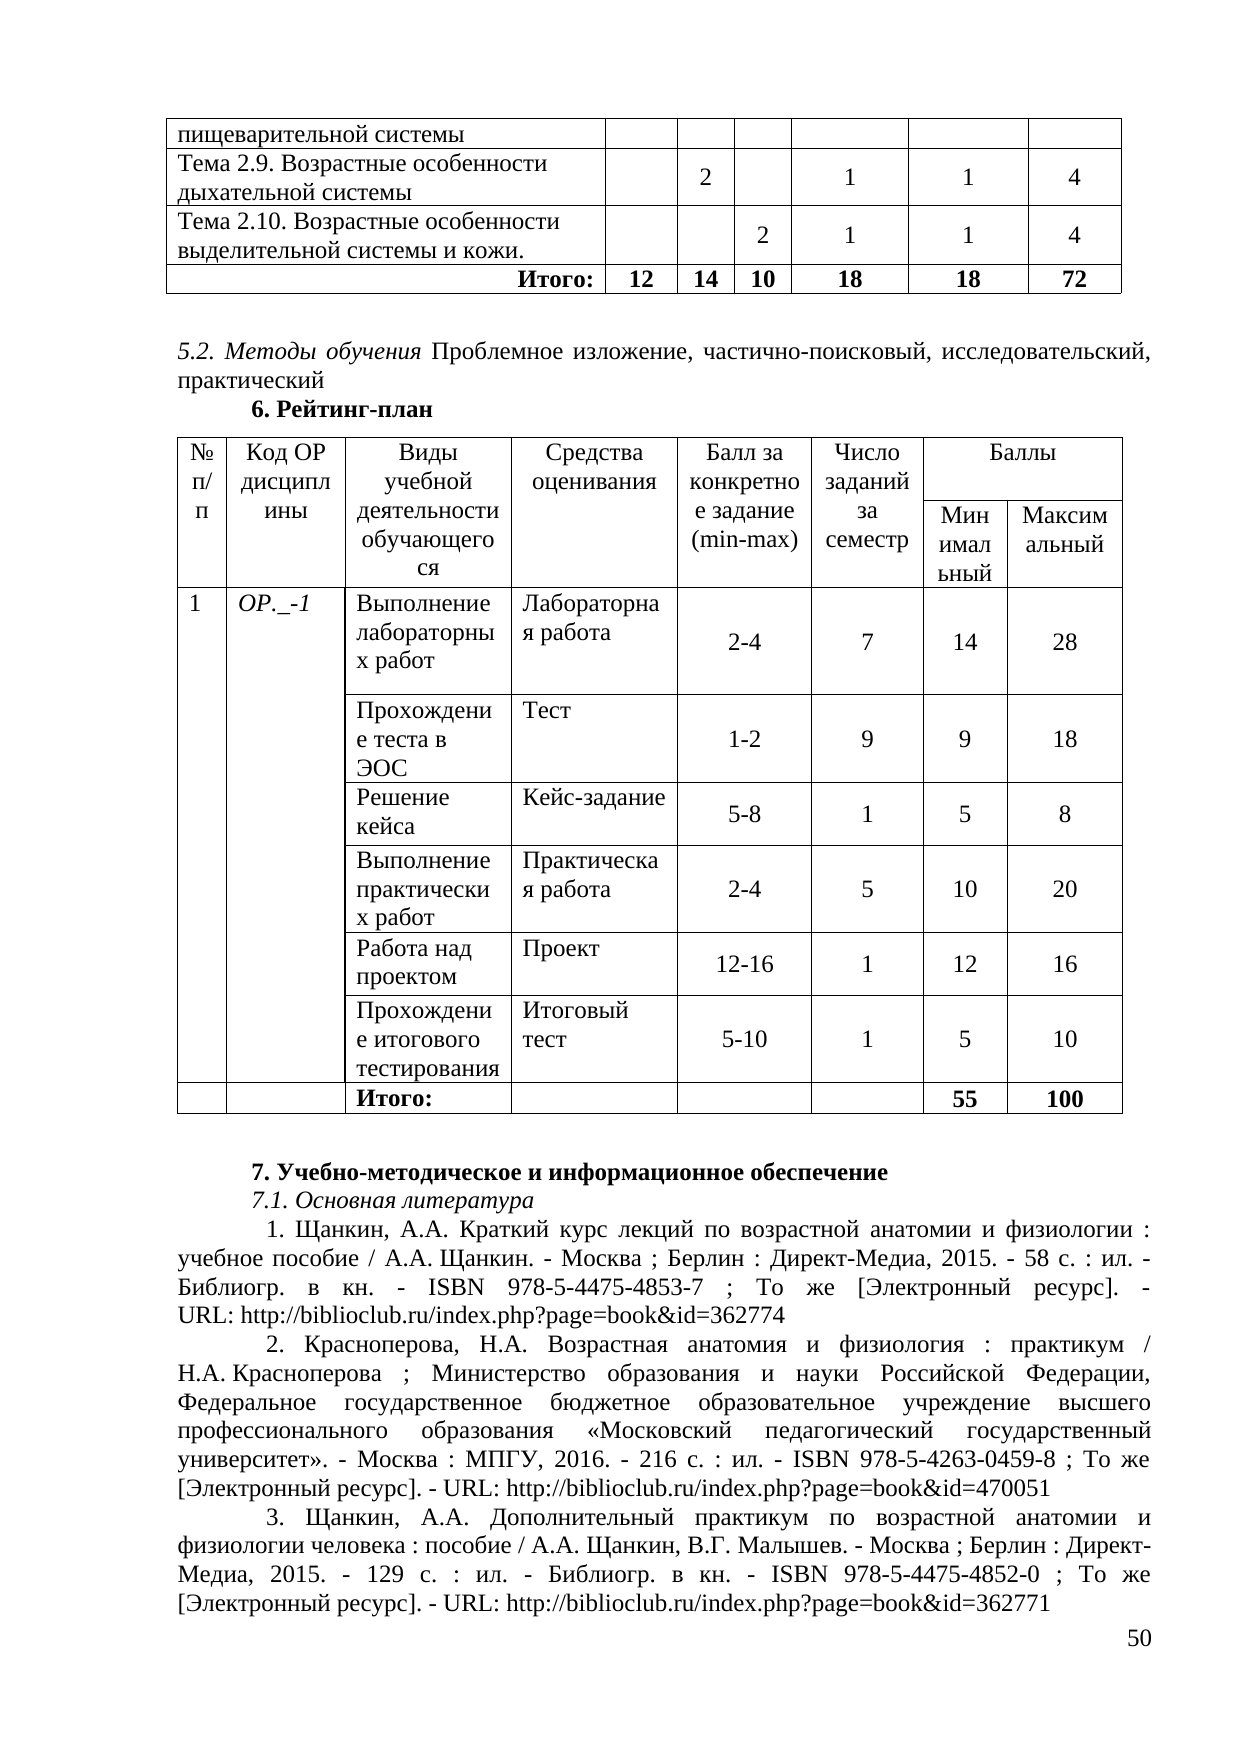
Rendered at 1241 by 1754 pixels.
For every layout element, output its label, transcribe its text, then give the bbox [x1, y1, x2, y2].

table_cell Итоговый тест [512, 996, 677, 1082]
table_cell Проект [512, 933, 677, 995]
table_cell 18 [909, 265, 1028, 293]
text 6. Рейтинг-план [177, 394, 1152, 423]
table_cell 16 [1008, 933, 1122, 995]
table_cell 10 [1008, 996, 1122, 1082]
table_cell [735, 149, 791, 205]
text 3. Щанкин, А.А. Дополнительный практикум по возрастной анатомии и физиологии человека : пособие / А.А. Щанкин, В.Г. Малышев. - Москва ; Берлин : Директ-Медиа, 2015. - 129 с. : ил. - Библиогр. в кн. - ISBN 978-5-4475-4852-0 ; То же [Электронный ресурс]. - URL: http://biblioclub.ru/index.php?page=book&id=362771 [177, 1502, 1152, 1617]
table_cell Тест [512, 695, 677, 781]
table_cell Работа над проектом [346, 933, 511, 995]
table_header Средства оценивания [512, 438, 677, 587]
table_cell Максимальный [1008, 501, 1122, 587]
table_cell Практическая работа [512, 846, 677, 932]
table_cell 1 [178, 588, 226, 1082]
table_header Код ОР дисциплины [227, 438, 345, 587]
table_cell 1 [792, 119, 908, 147]
table_cell 10 [924, 846, 1007, 932]
table_cell 1 [812, 996, 923, 1082]
table_cell Итого: [167, 265, 605, 293]
table_cell 1 [909, 206, 1028, 263]
table_cell 2-4 [678, 588, 811, 694]
table_cell 1 [909, 119, 1028, 147]
table_cell 5 [924, 996, 1007, 1082]
table_cell Прохождение итогового тестирования [346, 996, 511, 1082]
table_cell 55 [924, 1083, 1007, 1113]
table_cell 5-10 [678, 996, 811, 1082]
table_cell 2 [735, 119, 791, 147]
text 7. Учебно-методическое и информационное обеспечение [177, 1157, 1152, 1186]
table_cell Выполнение практических работ [346, 846, 511, 932]
table_header Баллы [924, 438, 1122, 499]
table_cell [678, 206, 734, 263]
table_cell Итого: [346, 1083, 511, 1113]
table_cell 2 [735, 206, 791, 263]
text 5.2. Методы обучения Проблемное изложение, частично-поисковый, исследовательский, практический [177, 336, 1152, 394]
table_cell Кейс-задание [512, 783, 677, 844]
table_cell ОР._-1 [227, 588, 344, 1082]
table_cell Лабораторная работа [512, 588, 677, 694]
table_header Виды учебной деятельности обучающегося [346, 438, 511, 587]
table_cell 9 [812, 695, 923, 781]
table_cell [606, 206, 677, 263]
table_cell 5 [924, 783, 1007, 844]
table_cell 9 [924, 695, 1007, 781]
table_cell [606, 149, 677, 205]
table_cell 12 [606, 265, 677, 293]
table_cell 1 [792, 149, 908, 205]
table_cell 1 [909, 149, 1028, 205]
table_cell 2-4 [678, 846, 811, 932]
table_cell 1 [812, 783, 923, 844]
table_cell Решение кейса [346, 783, 511, 844]
table_cell 2 [678, 149, 734, 205]
table_cell 18 [792, 265, 908, 293]
table_cell 7 [812, 588, 923, 694]
table_cell Тема 2.10. Возрастные особенности выделительной системы и кожи. [167, 206, 605, 263]
table_cell 12 [924, 933, 1007, 995]
table_cell 14 [924, 588, 1007, 694]
table_cell 4 [1029, 206, 1121, 263]
table_cell 1 [792, 206, 908, 263]
table_cell 1 [812, 933, 923, 995]
table_cell Выполнение лабораторных работ [346, 588, 511, 694]
table_cell Минимальный [924, 501, 1007, 587]
table_cell [606, 119, 677, 147]
table_header № п/п [178, 438, 226, 587]
text 7.1. Основная литература [177, 1186, 1152, 1214]
table_cell 14 [678, 265, 734, 293]
table_cell [178, 1083, 226, 1113]
table_cell 8 [1008, 783, 1122, 844]
table_cell 5 [812, 846, 923, 932]
table_cell [227, 1083, 345, 1113]
table_cell Прохождение теста в ЭОС [346, 695, 511, 781]
table_cell 72 [1029, 265, 1121, 293]
table_cell 1-2 [678, 695, 811, 781]
table_cell [678, 1083, 811, 1113]
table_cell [167, 119, 605, 147]
table_header Балл за конкретное задание (min-max) [678, 438, 811, 587]
table_cell Тема 2.9. Возрастные особенности дыхательной системы [167, 149, 605, 205]
table_cell 28 [1008, 588, 1122, 694]
table_cell 20 [1008, 846, 1122, 932]
text 2. Красноперова, Н.А. Возрастная анатомия и физиология : практикум / Н.А. Красноперова ; Министерство образования и науки Российской Федерации, Федеральное государственное бюджетное образовательное учреждение высшего профессионального образования «Московский педагогический государственный университет». - Москва : МПГУ, 2016. - 216 с. : ил. - ISBN 978-5-4263-0459-8 ; То же [Электронный ресурс]. - URL: http://biblioclub.ru/index.php?page=book&id=470051 [177, 1329, 1152, 1502]
table_cell [512, 1083, 677, 1113]
table_cell 4 [1029, 149, 1121, 205]
table_cell 100 [1008, 1083, 1122, 1113]
table_cell 4 [1029, 119, 1121, 147]
text 1. Щанкин, А.А. Краткий курс лекций по возрастной анатомии и физиологии : учебное пособие / А.А. Щанкин. - Москва ; Берлин : Директ-Медиа, 2015. - 58 с. : ил. - Библиогр. в кн. - ISBN 978-5-4475-4853-7 ; То же [Электронный ресурс]. - URL: http://biblioclub.ru/index.php?page=book&id=362774 [177, 1214, 1152, 1329]
table_cell 5-8 [678, 783, 811, 844]
table_cell 18 [1008, 695, 1122, 781]
table_header Число заданий за семестр [812, 438, 923, 587]
table_cell [812, 1083, 923, 1113]
table_cell [678, 119, 734, 147]
table_cell 12-16 [678, 933, 811, 995]
table_cell 10 [735, 265, 791, 293]
